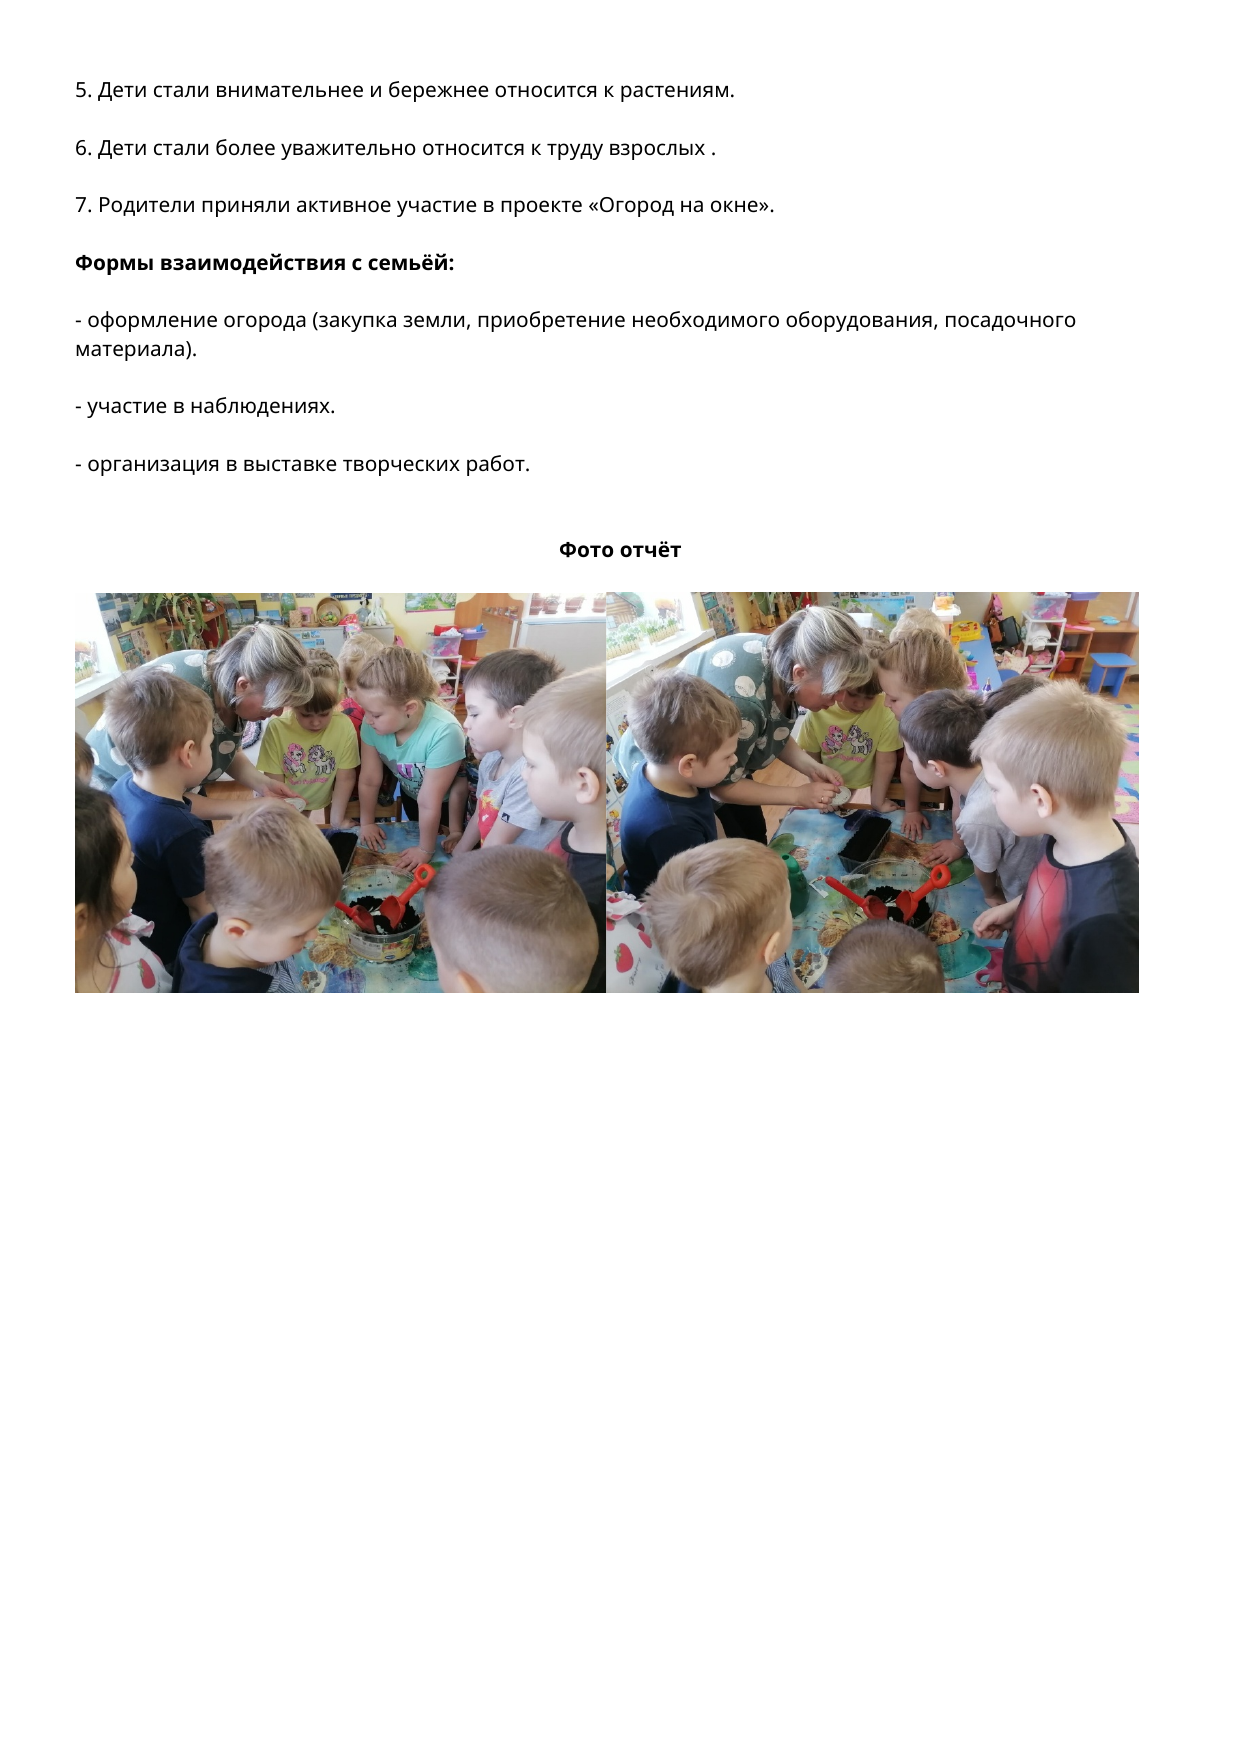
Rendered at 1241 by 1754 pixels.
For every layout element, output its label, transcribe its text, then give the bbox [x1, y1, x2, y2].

text Фото отчёт [75, 507, 1165, 563]
text - оформление огорода (закупка земли, приобретение необходимого оборудования, посадочного материала). [75, 305, 1165, 362]
text 6. Дети стали более уважительно относится к труду взрослых . [75, 133, 1165, 161]
text 7. Родители приняли активное участие в проекте «Огород на окне». [75, 190, 1165, 219]
picture [75, 592, 1139, 993]
text - организация в выставке творческих работ. [75, 449, 1165, 477]
text 5. Дети стали внимательнее и бережнее относится к растениям. [75, 75, 1165, 103]
text - участие в наблюдениях. [75, 391, 1165, 420]
text Формы взаимодействия с семьёй: [75, 248, 1165, 276]
